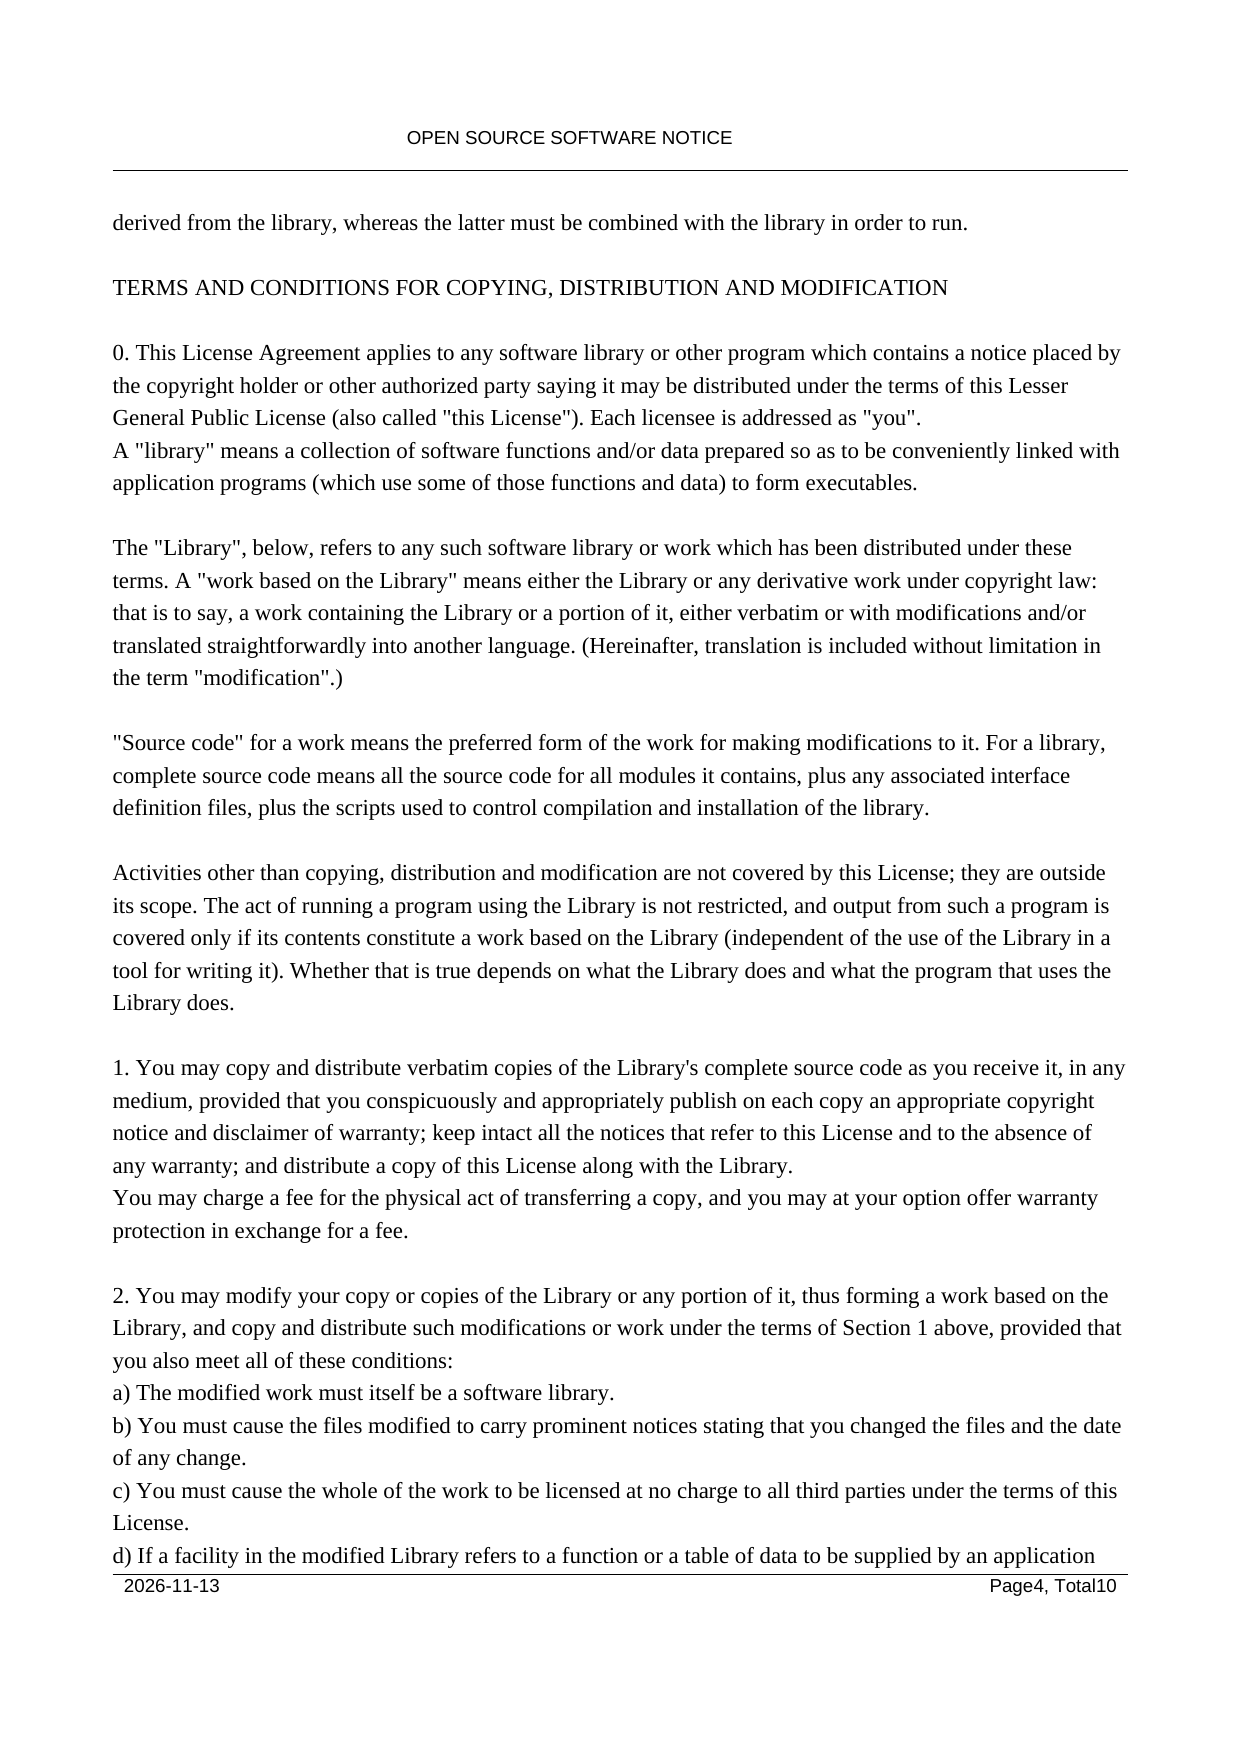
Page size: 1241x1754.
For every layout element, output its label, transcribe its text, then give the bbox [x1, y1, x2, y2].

text TERMS AND CONDITIONS FOR COPYING, DISTRIBUTION AND MODIFICATION [112, 271, 1128, 304]
text 2. You may modify your copy or copies of the Library or any portion of it, thus forming a work based on the Library, and copy and distribute such modifications or work under the terms of Section 1 above, provided that you also meet all of these conditions: [112, 1279, 1128, 1376]
text a) The modified work must itself be a software library. [112, 1376, 1128, 1409]
text 1. You may copy and distribute verbatim copies of the Library's complete source code as you receive it, in any medium, provided that you conspicuously and appropriately publish on each copy an appropriate copyright notice and disclaimer of warranty; keep intact all the notices that refer to this License and to the absence of any warranty; and distribute a copy of this License along with the Library. [112, 1051, 1128, 1181]
text A "library" means a collection of software functions and/or data prepared so as to be conveniently linked with application programs (which use some of those functions and data) to form executables. [112, 434, 1128, 499]
text b) You must cause the files modified to carry prominent notices stating that you changed the files and the date of any change. [112, 1409, 1128, 1474]
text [112, 1539, 1128, 1571]
text Activities other than copying, distribution and modification are not covered by this License; they are outside its scope. The act of running a program using the Library is not restricted, and output from such a program is covered only if its contents constitute a work based on the Library (independent of the use of the Library in a tool for writing it). Whether that is true depends on what the Library does and what the program that uses the Library does. [112, 856, 1128, 1019]
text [112, 206, 1128, 239]
text 0. This License Agreement applies to any software library or other program which contains a notice placed by the copyright holder or other authorized party saying it may be distributed under the terms of this Lesser General Public License (also called "this License"). Each licensee is addressed as "you". [112, 336, 1128, 434]
text "Source code" for a work means the preferred form of the work for making modifications to it. For a library, complete source code means all the source code for all modules it contains, plus any associated interface definition files, plus the scripts used to control compilation and installation of the library. [112, 726, 1128, 824]
text c) You must cause the whole of the work to be licensed at no charge to all third parties under the terms of this License. [112, 1474, 1128, 1539]
text The "Library", below, refers to any such software library or work which has been distributed under these terms. A "work based on the Library" means either the Library or any derivative work under copyright law: that is to say, a work containing the Library or a portion of it, either verbatim or with modifications and/or translated straightforwardly into another language. (Hereinafter, translation is included without limitation in the term "modification".) [112, 531, 1128, 694]
text You may charge a fee for the physical act of transferring a copy, and you may at your option offer warranty protection in exchange for a fee. [112, 1181, 1128, 1246]
